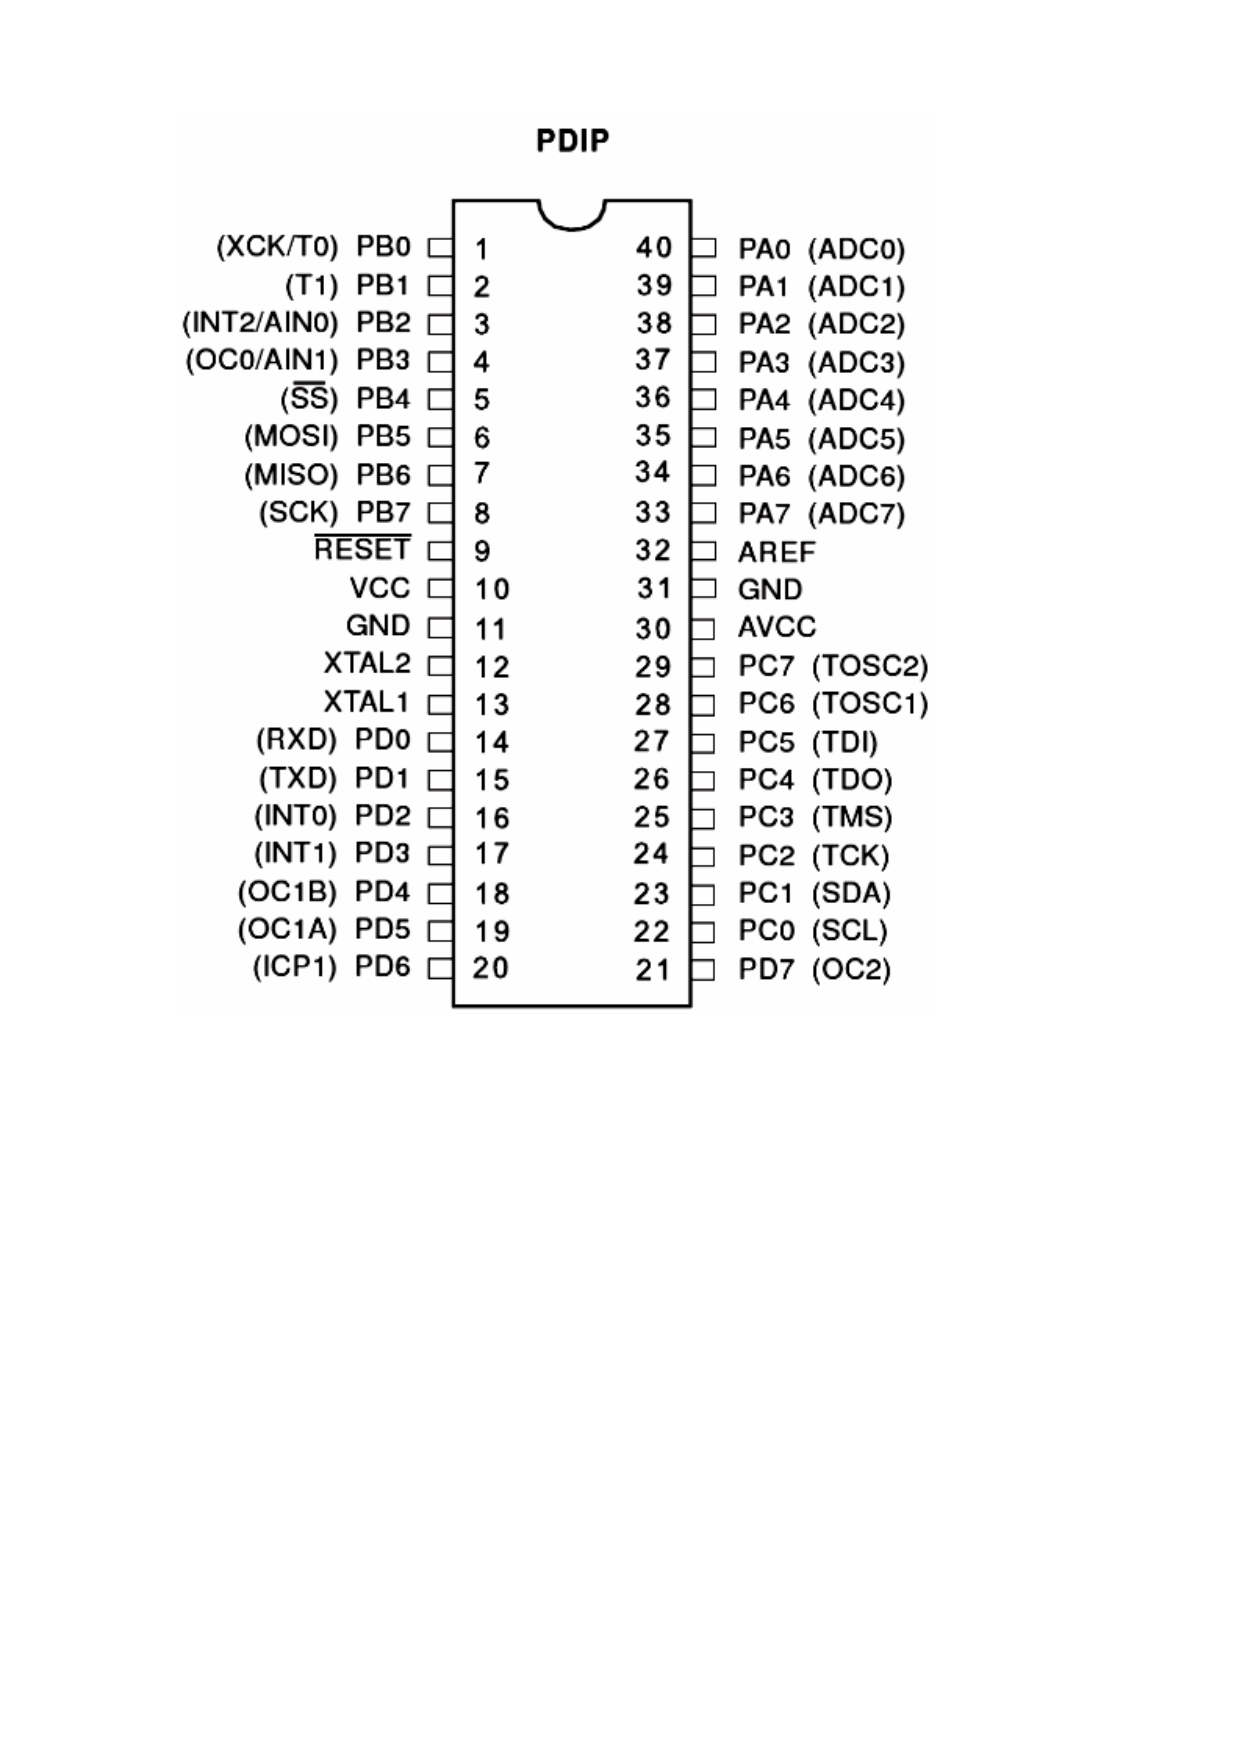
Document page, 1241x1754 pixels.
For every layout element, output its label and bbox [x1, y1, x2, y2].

picture [177, 118, 934, 1014]
